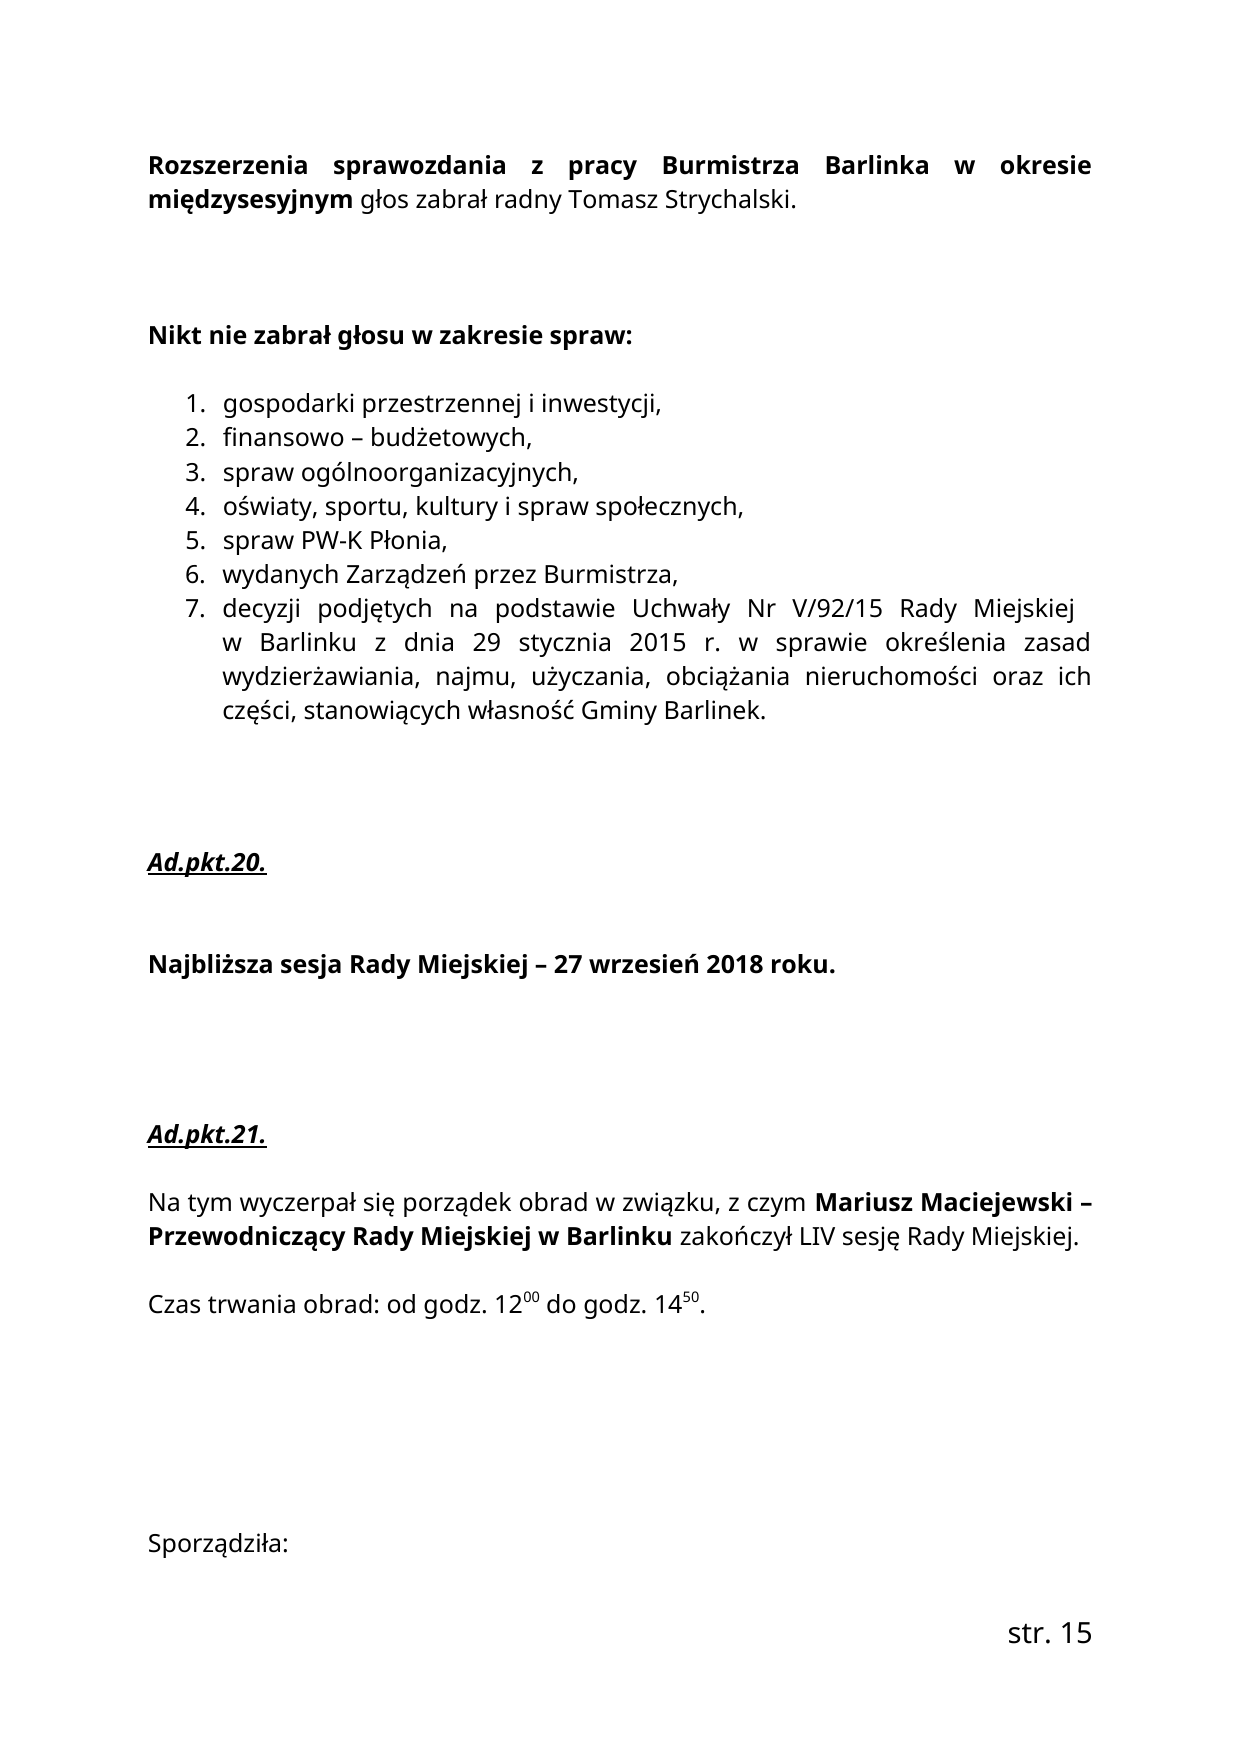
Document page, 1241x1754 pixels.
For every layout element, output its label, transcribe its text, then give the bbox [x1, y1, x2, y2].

list spraw ogólnoorganizacyjnych, [185, 454, 1093, 488]
text Rozszerzenia sprawozdania z pracy Burmistrza Barlinka w okresie międzysesyjnym głos zabrał radny Tomasz Strychalski. [148, 148, 1093, 216]
text Nikt nie zabrał głosu w zakresie spraw: [148, 318, 1093, 352]
list gospodarki przestrzennej i inwestycji, [185, 386, 1093, 420]
list decyzji podjętych na podstawie Uchwały Nr V/92/15 Rady Miejskiej w Barlinku z dnia 29 stycznia 2015 r. w sprawie określenia zasad wydzierżawiania, najmu, użyczania, obciążania nieruchomości oraz ich części, stanowiących własność Gminy Barlinek. [185, 590, 1093, 727]
text Ad.pkt.20. [148, 844, 1093, 878]
list oświaty, sportu, kultury i spraw społecznych, [185, 488, 1093, 522]
list wydanych Zarządzeń przez Burmistrza, [185, 556, 1093, 590]
text Najbliższa sesja Rady Miejskiej – 27 wrzesień 2018 roku. [148, 947, 1093, 981]
list finansowo – budżetowych, [185, 420, 1093, 454]
text Na tym wyczerpał się porządek obrad w związku, z czym Mariusz Maciejewski – Przewodniczący Rady Miejskiej w Barlinku zakończył LIV sesję Rady Miejskiej. [148, 1185, 1093, 1253]
text Sporządziła: [148, 1526, 1093, 1560]
list spraw PW-K Płonia, [185, 522, 1093, 556]
text Czas trwania obrad: od godz. 1200 do godz. 1450. [148, 1287, 1093, 1321]
text Ad.pkt.21. [148, 1117, 1093, 1151]
